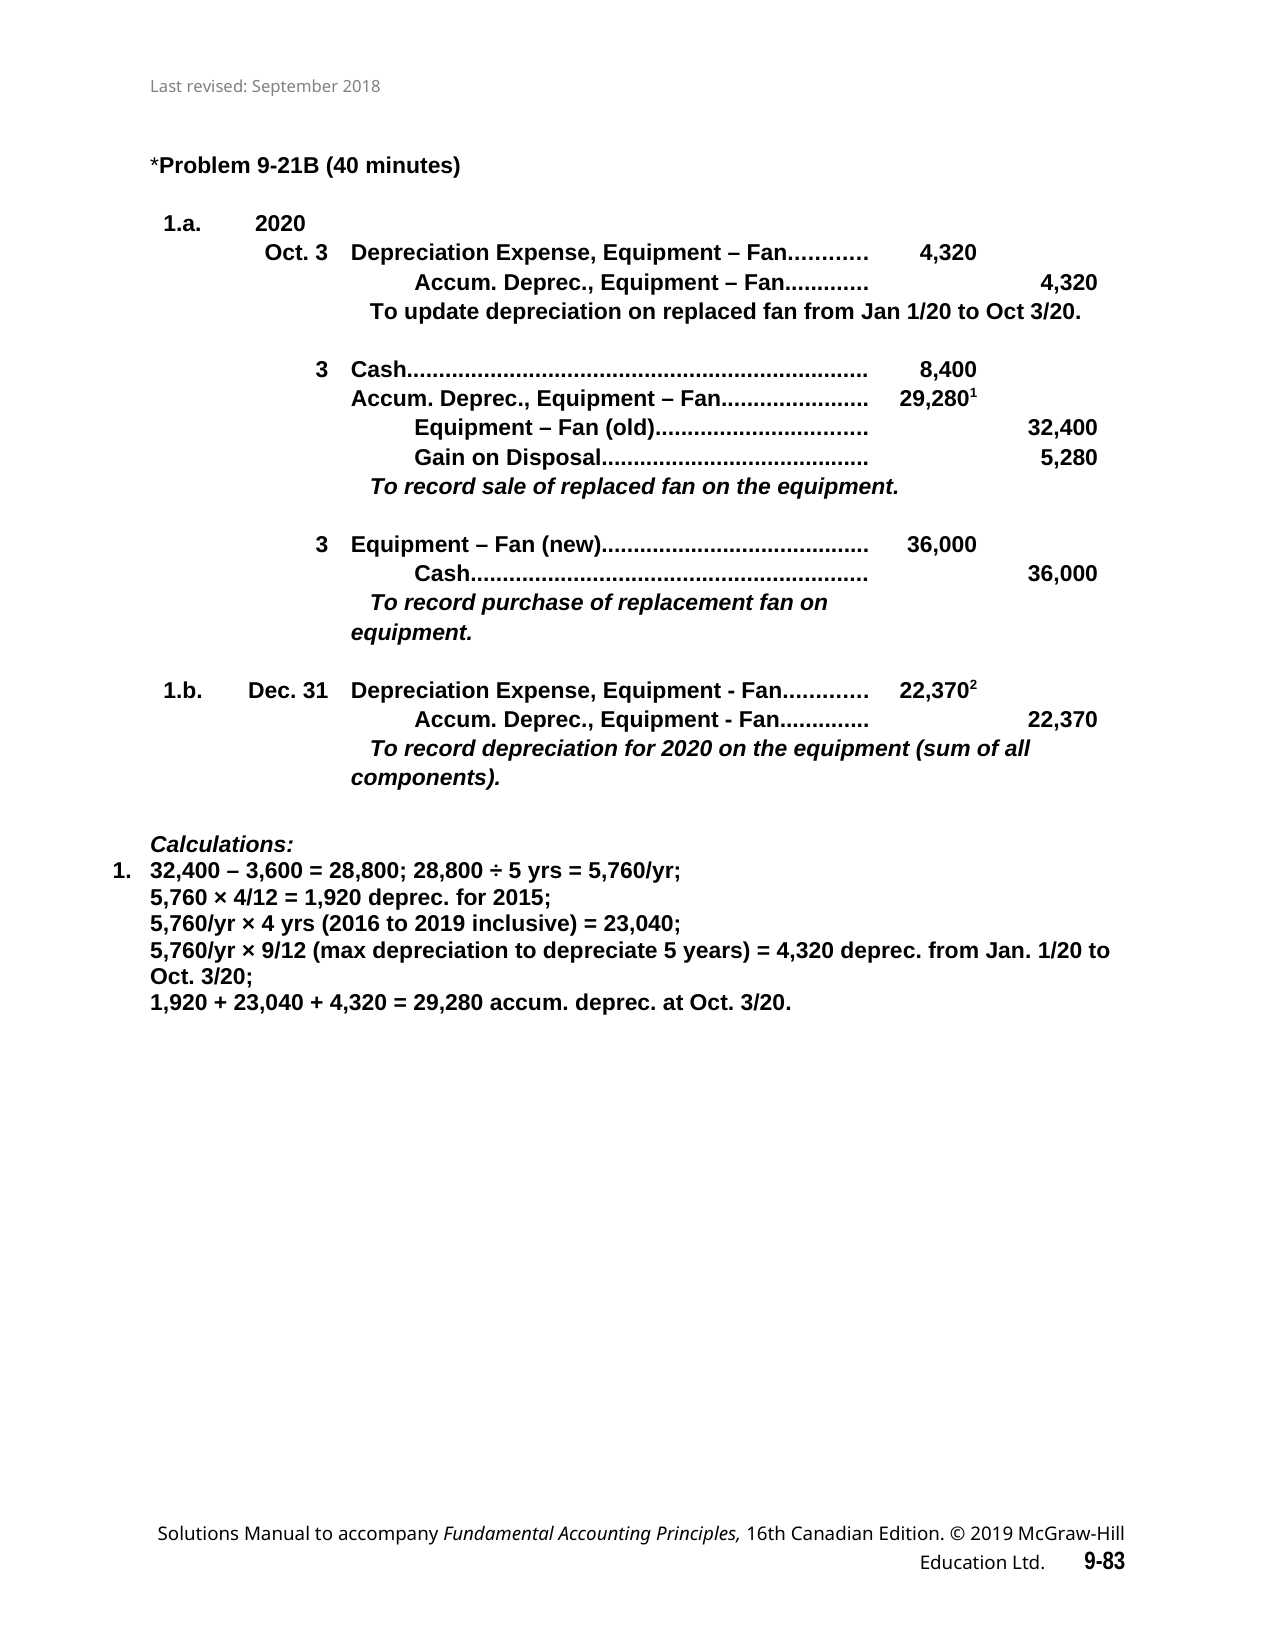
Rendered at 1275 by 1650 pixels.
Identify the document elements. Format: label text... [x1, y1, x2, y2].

text 5,760/yr × 9/12 (max depreciation to depreciate 5 years) = 4,320 deprec. from Jan. 1/20 to Oct. 3/20; [150, 937, 1125, 989]
text *Problem 9-21B (40 minutes) [150, 150, 1125, 179]
text Calculations: [150, 831, 1125, 857]
list 32,400 – 3,600 = 28,800; 28,800 ÷ 5 yrs = 5,760/yr; [112, 857, 1125, 884]
text 1,920 + 23,040 + 4,320 = 29,280 accum. deprec. at Oct. 3/20. [150, 989, 1125, 1016]
text 5,760 × 4/12 = 1,920 deprec. for 2015; [150, 884, 1125, 910]
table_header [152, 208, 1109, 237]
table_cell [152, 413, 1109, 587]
text 5,760/yr × 4 yrs (2016 to 2019 inclusive) = 23,040; [150, 910, 1125, 937]
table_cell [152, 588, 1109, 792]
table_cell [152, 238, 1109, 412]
